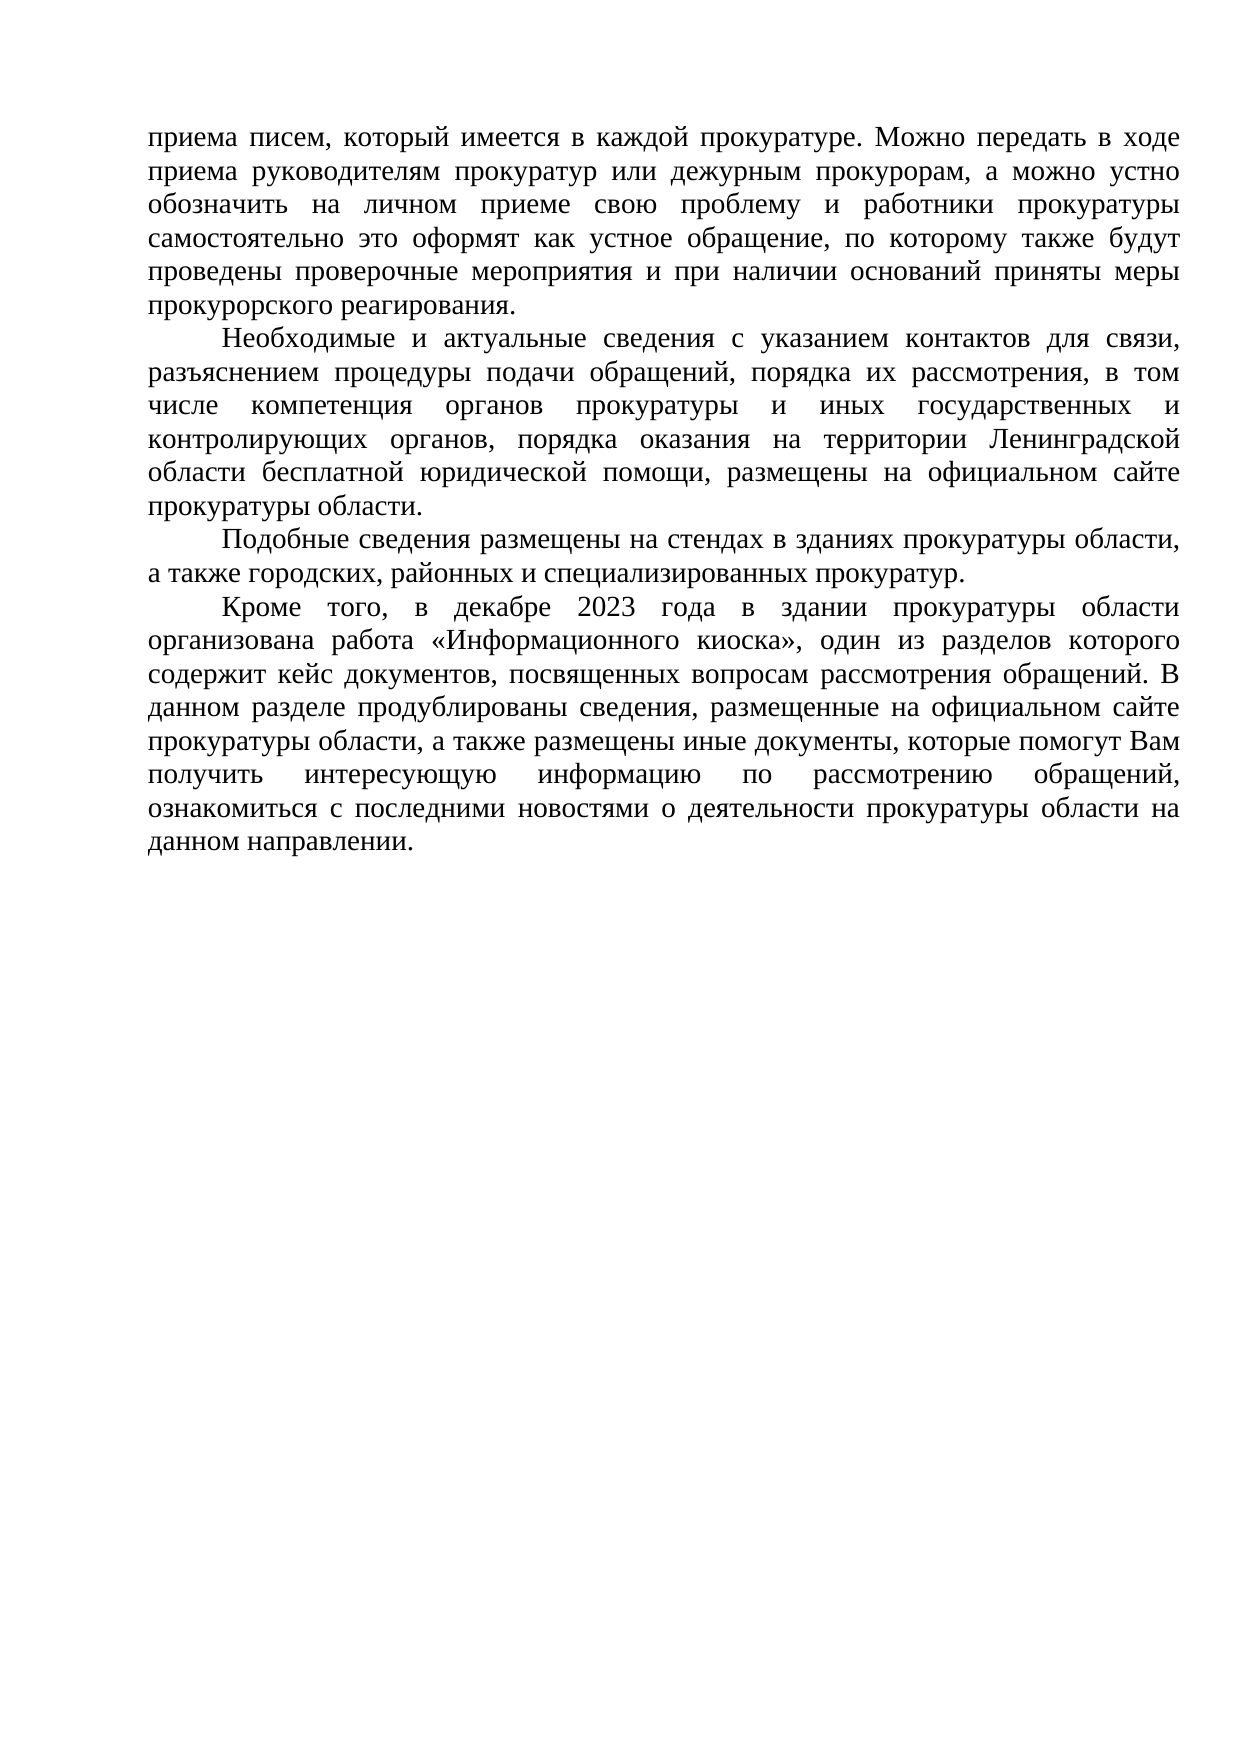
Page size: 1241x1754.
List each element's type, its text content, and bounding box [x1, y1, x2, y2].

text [148, 119, 1181, 320]
text Подобные сведения размещены на стендах в зданиях прокуратуры области, а также городских, районных и специализированных прокуратур. [148, 522, 1181, 589]
text Необходимые и актуальные сведения с указанием контактов для связи, разъяснением процедуры подачи обращений, порядка их рассмотрения, в том числе компетенция органов прокуратуры и иных государственных и контролирующих органов, порядка оказания на территории Ленинградской области бесплатной юридической помощи, размещены на официальном сайте прокуратуры области. [148, 320, 1181, 522]
text Кроме того, в декабре 2023 года в здании прокуратуры области организована работа «Информационного киоска», один из разделов которого содержит кейс документов, посвященных вопросам рассмотрения обращений. В данном разделе продублированы сведения, размещенные на официальном сайте прокуратуры области, а также размещены иные документы, которые помогут Вам получить интересующую информацию по рассмотрению обращений, ознакомиться с последними новостями о деятельности прокуратуры области на данном направлении. [148, 589, 1181, 857]
